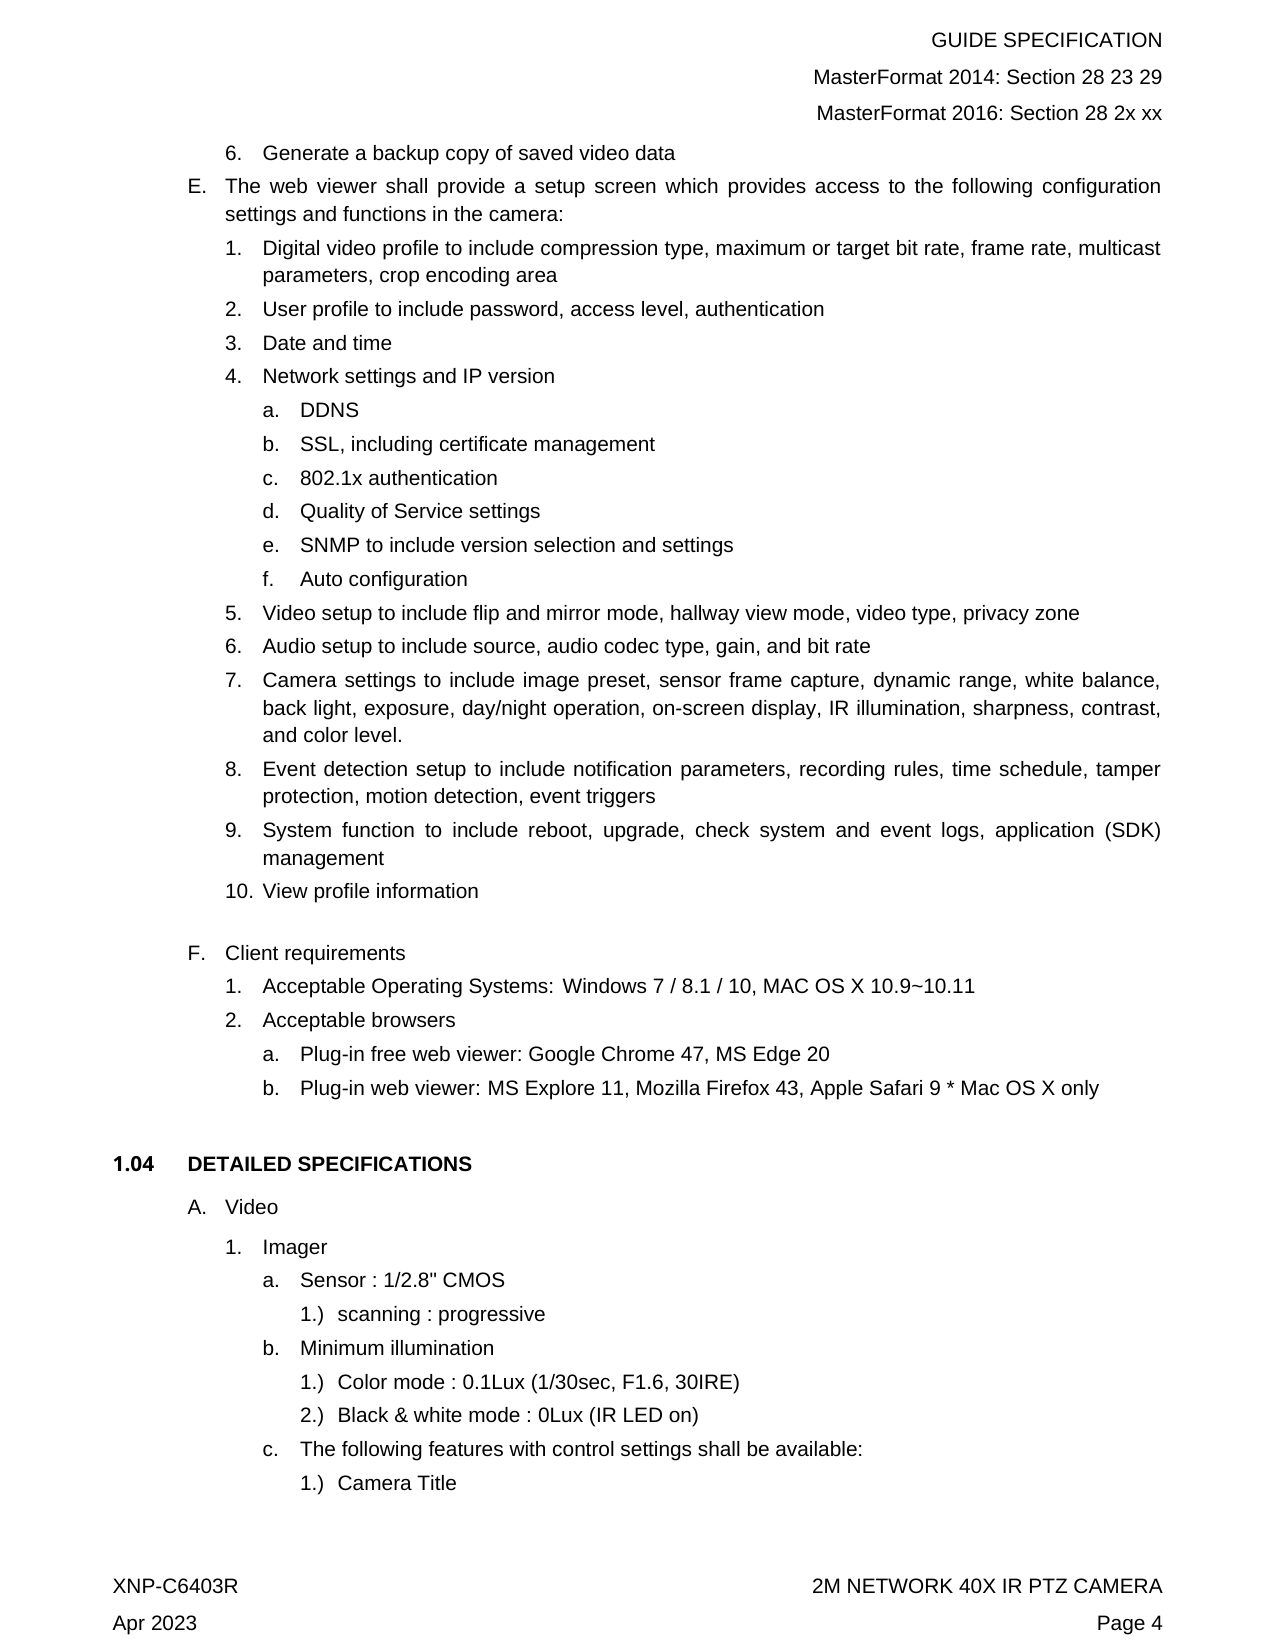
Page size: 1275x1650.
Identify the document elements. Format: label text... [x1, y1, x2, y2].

list The following features with control settings shall be available: [262, 1437, 1162, 1461]
list Camera settings to include image preset, sensor frame capture, dynamic range, white balance, back light, exposure, day/night operation, on-screen display, IR illumination, sharpness, contrast, and color level. [225, 668, 1162, 747]
list User profile to include password, access level, authentication [225, 297, 1162, 321]
list DETAILED SPECIFICATIONS [112, 1149, 1162, 1178]
list System function to include reboot, upgrade, check system and event logs, application (SDK) management [225, 818, 1162, 869]
list Date and time [225, 331, 1162, 354]
list Auto configuration [262, 567, 1162, 591]
list Plug-in web viewer: MS Explore 11, Mozilla Firefox 43, Apple Safari 9 * Mac OS X only [262, 1076, 1162, 1099]
list Quality of Service settings [262, 499, 1162, 523]
list 802.1x authentication [262, 466, 1162, 489]
list Imager [225, 1234, 1162, 1258]
list Client requirements [187, 941, 1162, 964]
list The web viewer shall provide a setup screen which provides access to the following configuration settings and functions in the camera: [187, 174, 1162, 226]
list Sensor : 1/2.8" CMOS [262, 1268, 1162, 1292]
list Generate a backup copy of saved video data [225, 141, 1162, 164]
list Network settings and IP version [225, 364, 1162, 388]
list Video setup to include flip and mirror mode, hallway view mode, video type, privacy zone [225, 601, 1162, 624]
list Audio setup to include source, audio codec type, gain, and bit rate [225, 634, 1162, 658]
list SNMP to include version selection and settings [262, 533, 1162, 557]
list Camera Title [300, 1471, 1162, 1495]
list scanning : progressive [300, 1302, 1162, 1326]
list Video [187, 1194, 1162, 1218]
list Black & white mode : 0Lux (IR LED on) [300, 1403, 1162, 1427]
list Plug-in free web viewer: Google Chrome 47, MS Edge 20 [262, 1042, 1162, 1066]
list Minimum illumination [262, 1336, 1162, 1360]
list SSL, including certificate management [262, 432, 1162, 456]
list Digital video profile to include compression type, maximum or target bit rate, frame rate, multicast parameters, crop encoding area [225, 236, 1162, 287]
list Color mode : 0.1Lux (1/30sec, F1.6, 30IRE) [300, 1369, 1162, 1393]
list Acceptable browsers [225, 1008, 1162, 1032]
list Acceptable Operating Systems: Windows 7 / 8.1 / 10, MAC OS X 10.9~10.11 [225, 974, 1162, 998]
list View profile information [225, 879, 1162, 903]
list DDNS [262, 398, 1162, 422]
list Event detection setup to include notification parameters, recording rules, time schedule, tamper protection, motion detection, event triggers [225, 757, 1162, 808]
